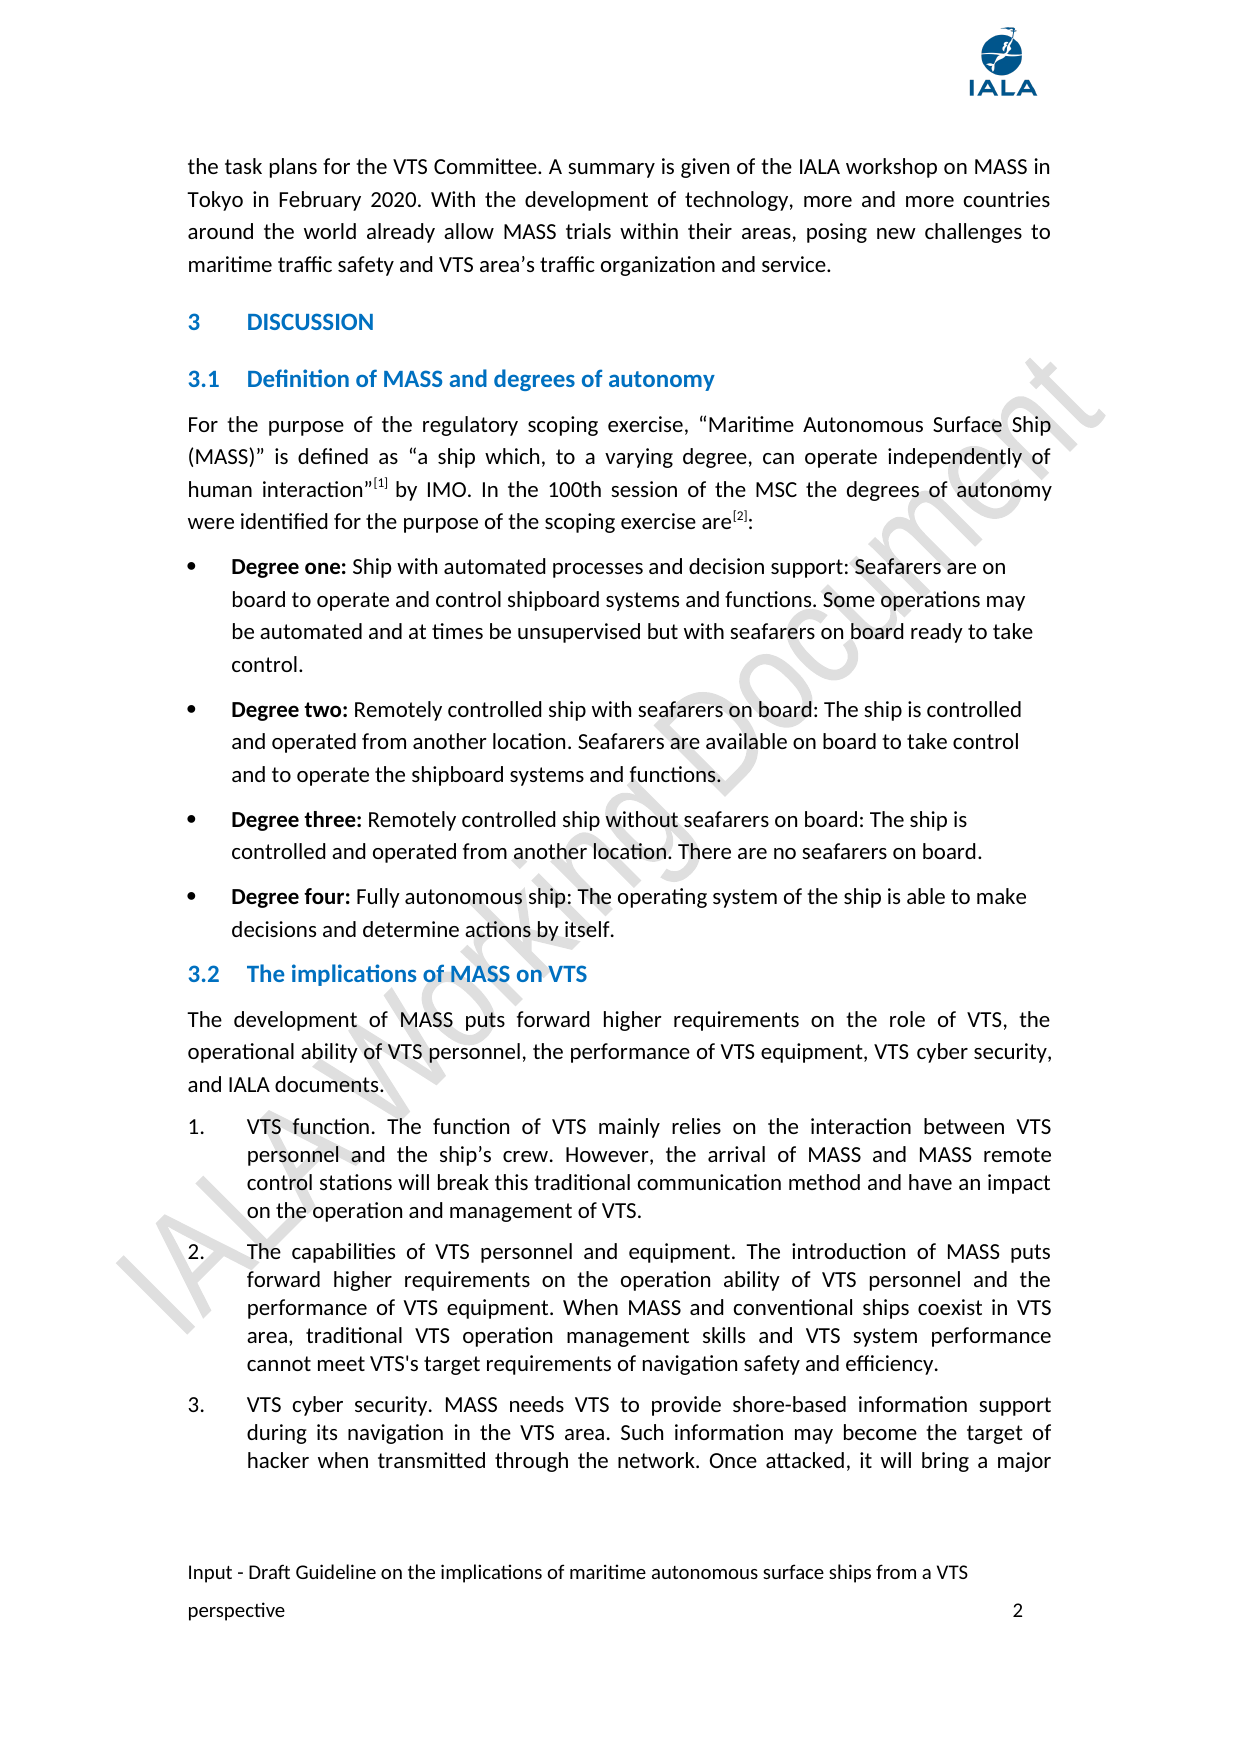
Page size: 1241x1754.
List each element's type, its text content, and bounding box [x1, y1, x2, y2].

text The development of MASS puts forward higher requirements on the role of VTS, the operational ability of VTS personnel, the performance of VTS equipment, VTS cyber security, and IALA documents. [187, 1002, 1053, 1100]
list The capabilities of VTS personnel and equipment. The introduction of MASS puts forward higher requirements on the operation ability of VTS personnel and the performance of VTS equipment. When MASS and conventional ships coexist in VTS area, traditional VTS operation management skills and VTS system performance cannot meet VTS's target requirements of navigation safety and efficiency. [187, 1237, 1053, 1377]
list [187, 1390, 1053, 1474]
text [187, 150, 1053, 280]
list Degree three: Remotely controlled ship without seafarers on board: The ship is controlled and operated from another location. There are no seafarers on board. [187, 802, 1053, 867]
text For the purpose of the regulatory scoping exercise, “Maritime Autonomous Surface Ship (MASS)” is defined as “a ship which, to a varying degree, can operate independently of human interaction”[1] by IMO. In the 100th session of the MSC the degrees of autonomy were identified for the purpose of the scoping exercise are[2]: [187, 407, 1053, 537]
list Degree four: Fully autonomous ship: The operating system of the ship is able to make decisions and determine actions by itself. [187, 880, 1053, 945]
subtitle The implications of MASS on VTS [187, 957, 1053, 990]
subtitle Definition of MASS and degrees of autonomy [187, 362, 1053, 395]
picture [954, 19, 1049, 111]
subtitle discussion [187, 305, 1053, 337]
list Degree two: Remotely controlled ship with seafarers on board: The ship is controlled and operated from another location. Seafarers are available on board to take control and to operate the shipboard systems and functions. [187, 692, 1053, 790]
list Degree one: Ship with automated processes and decision support: Seafarers are on board to operate and control shipboard systems and functions. Some operations may be automated and at times be unsupervised but with seafarers on board ready to take control. [187, 550, 1053, 680]
list VTS function. The function of VTS mainly relies on the interaction between VTS personnel and the ship’s crew. However, the arrival of MASS and MASS remote control stations will break this traditional communication method and have an impact on the operation and management of VTS. [187, 1112, 1053, 1224]
